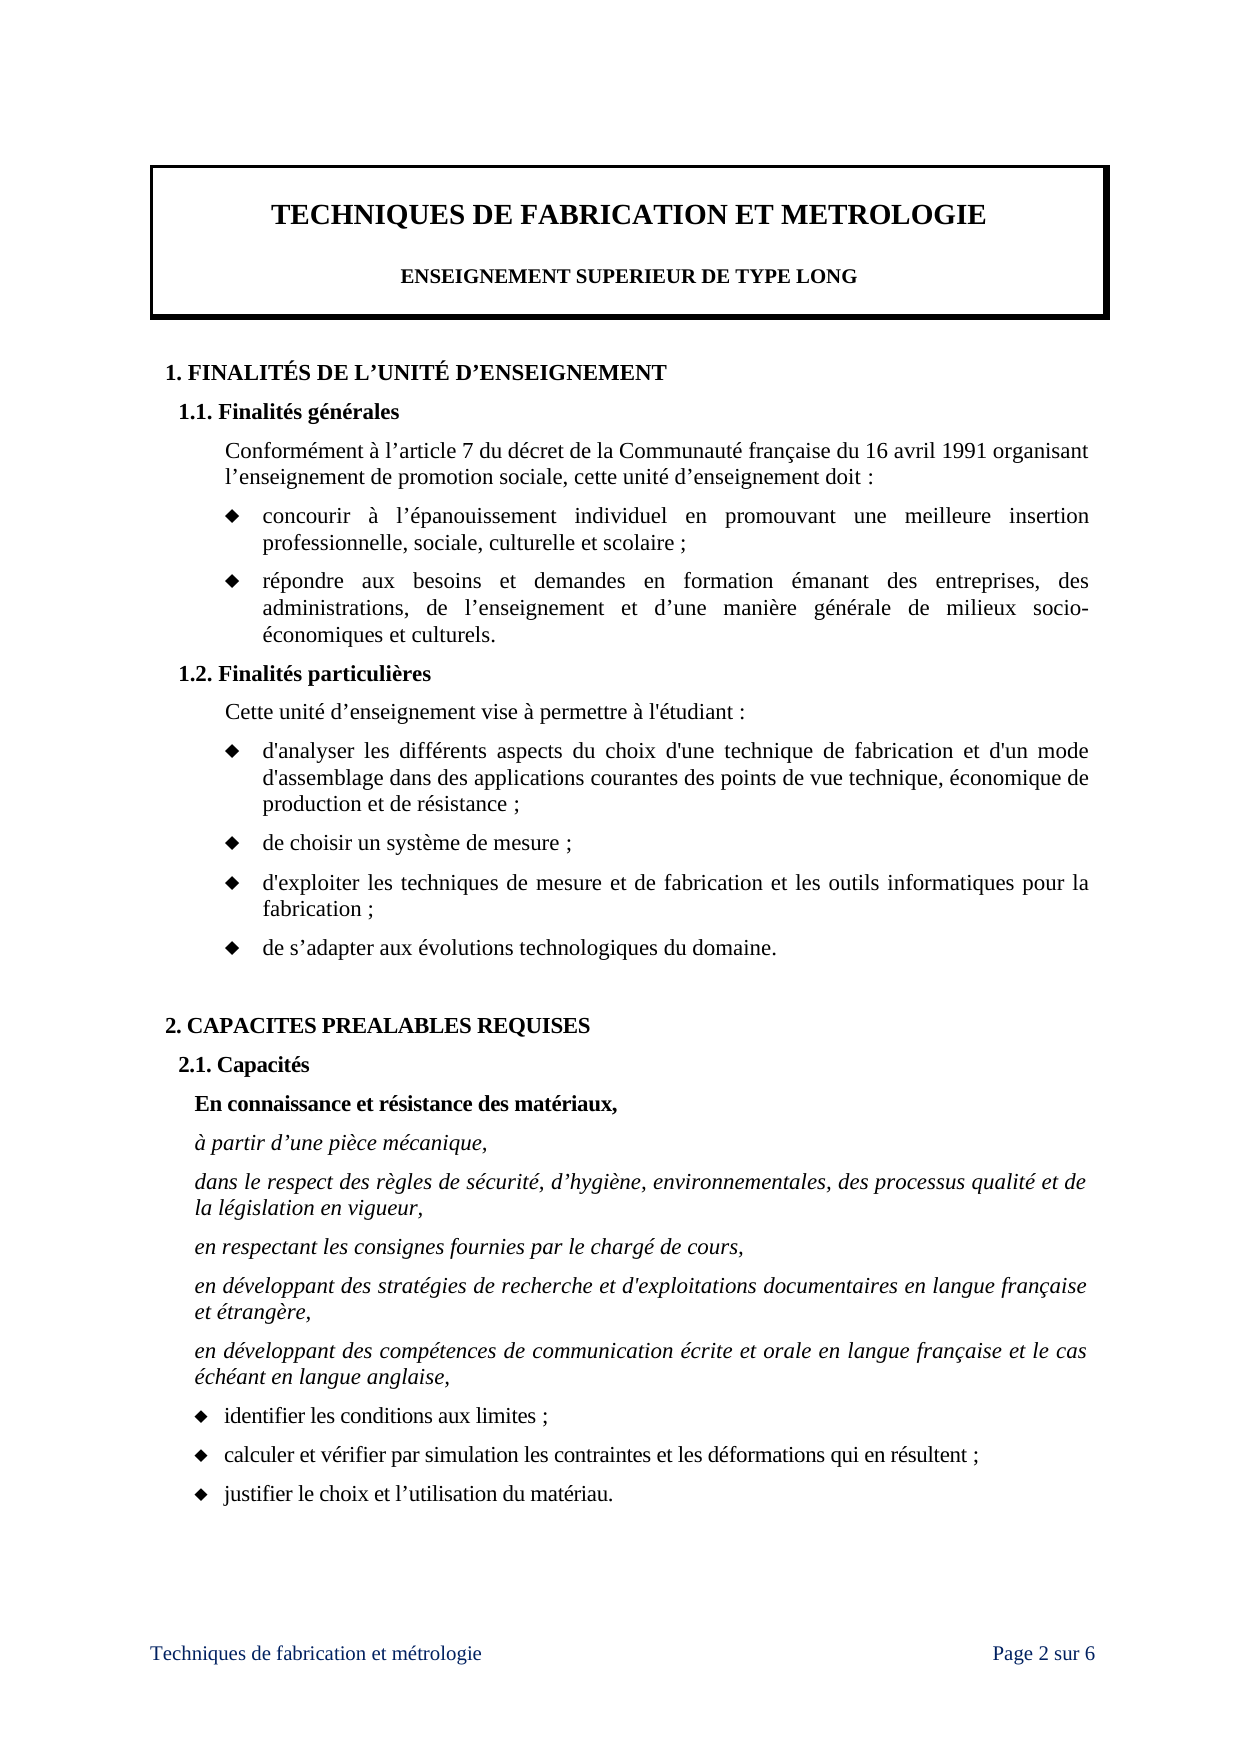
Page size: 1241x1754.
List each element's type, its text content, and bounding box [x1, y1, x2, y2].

text En connaissance et résistance des matériaux, [194, 1090, 1090, 1116]
list calculer et vérifier par simulation les contraintes et les déformations qui en résultent ; [194, 1441, 1090, 1467]
text en respectant les consignes fournies par le chargé de cours, [194, 1233, 1090, 1259]
list d'analyser les différents aspects du choix d'une technique de fabrication et d'un mode d'assemblage dans des applications courantes des points de vue technique, économique de production et de résistance ; [225, 737, 1090, 817]
list de s’adapter aux évolutions technologiques du domaine. [225, 934, 1090, 961]
list 2. CAPACITES PREALABLES REQUISES [165, 1012, 1090, 1039]
text 1.1. Finalités générales [178, 398, 1090, 424]
list répondre aux besoins et demandes en formation émanant des entreprises, des administrations, de l’enseignement et d’une manière générale de milieux socio-économiques et culturels. [225, 568, 1090, 647]
text en développant des stratégies de recherche et d'exploitations documentaires en langue française et étrangère, [194, 1272, 1090, 1324]
text Conformément à l’article 7 du décret de la Communauté française du 16 avril 1991 organisant l’enseignement de promotion sociale, cette unité d’enseignement doit : [225, 437, 1090, 489]
text Cette unité d’enseignement vise à permettre à l'étudiant : [225, 698, 1090, 725]
table_header TECHNIQUES DE FABRICATION ET METROLOGIE ENSEIGNEMENT SUPERIEUR DE TYPE LONG [153, 168, 1103, 314]
list 1. Finalités de l’unité d’ENSEIGNEMENT [165, 359, 1090, 385]
list 2.1. Capacités [178, 1051, 1090, 1077]
text en développant des compétences de communication écrite et orale en langue française et le cas échéant en langue anglaise, [194, 1337, 1090, 1390]
list d'exploiter les techniques de mesure et de fabrication et les outils informatiques pour la fabrication ; [225, 868, 1090, 922]
list identifier les conditions aux limites ; [194, 1402, 1090, 1428]
list de choisir un système de mesure ; [225, 829, 1090, 856]
text à partir d’une pièce mécanique, [194, 1129, 1090, 1155]
list concourir à l’épanouissement individuel en promouvant une meilleure insertion professionnelle, sociale, culturelle et scolaire ; [225, 502, 1090, 555]
text 1.2. Finalités particulières [178, 659, 1090, 686]
text dans le respect des règles de sécurité, d’hygiène, environnementales, des processus qualité et de la législation en vigueur, [194, 1168, 1090, 1220]
list justifier le choix et l’utilisation du matériau. [194, 1480, 1090, 1506]
